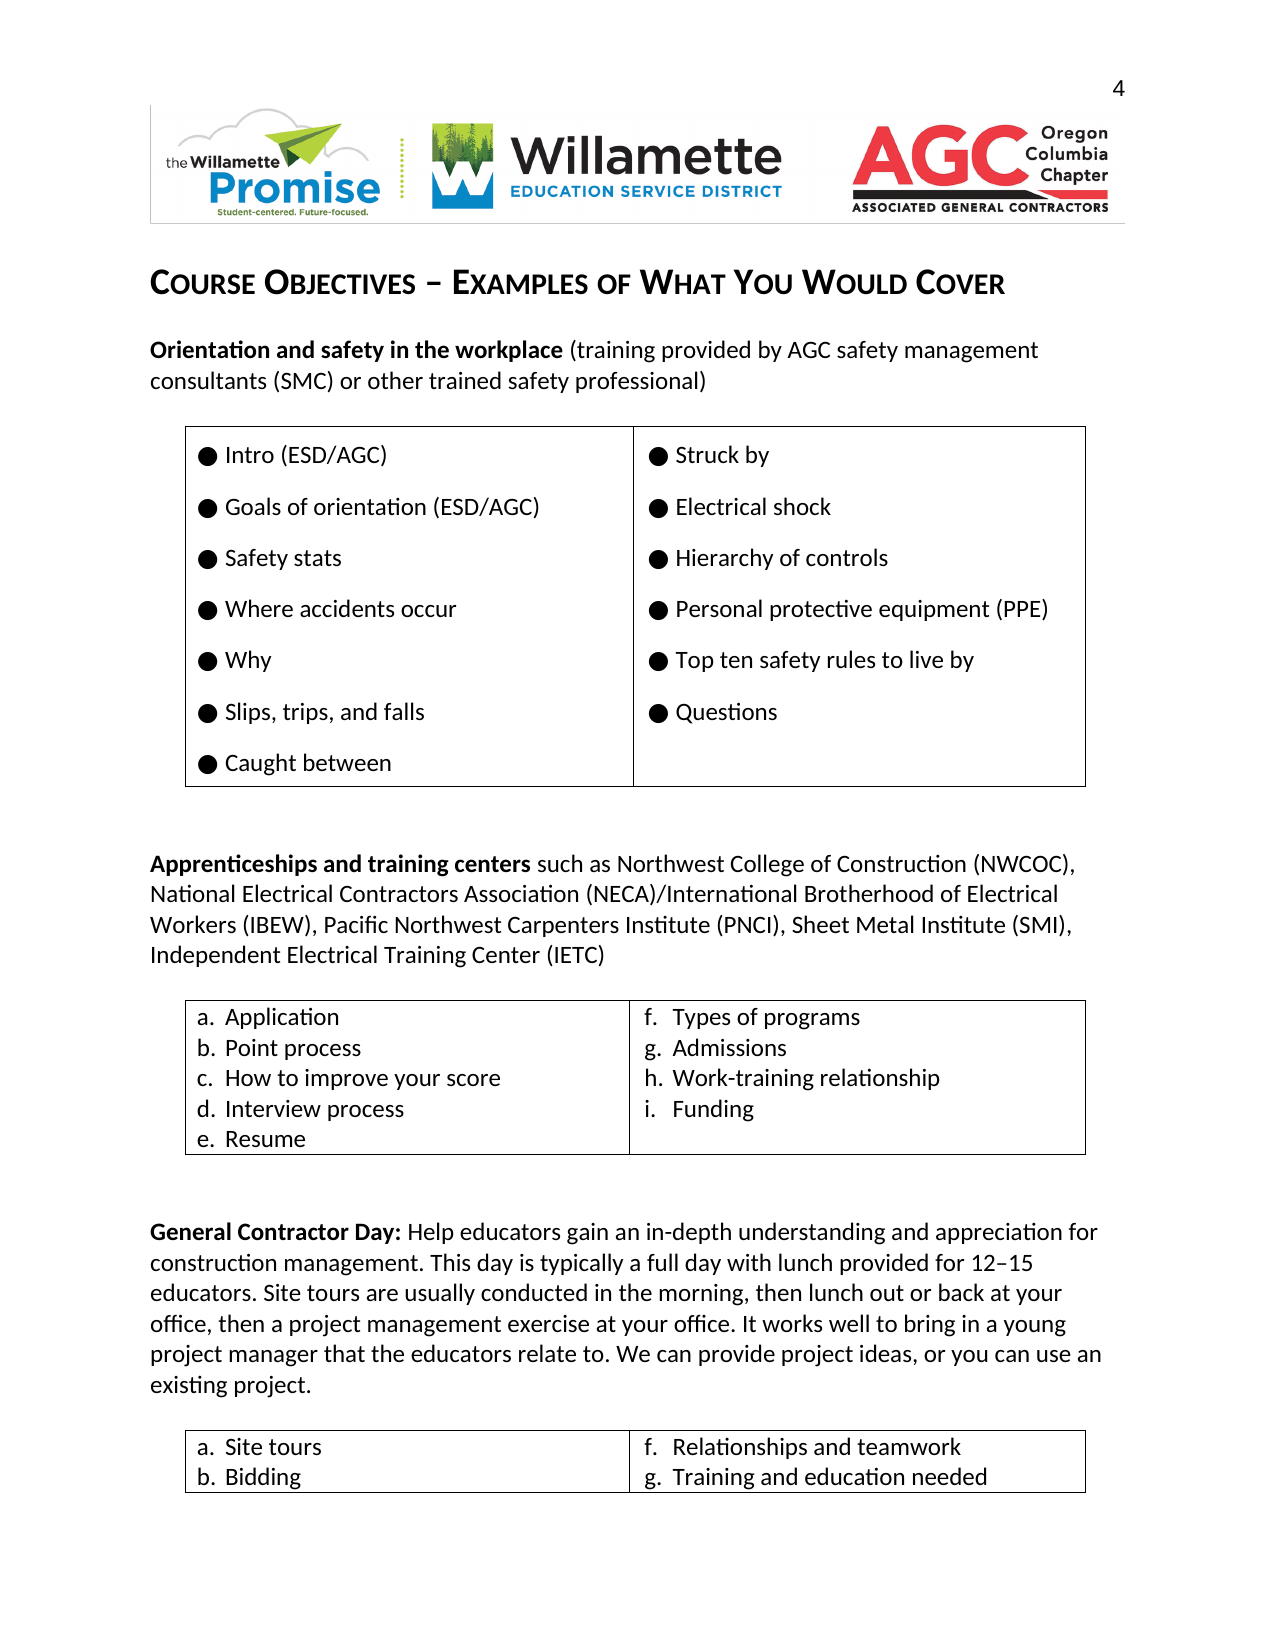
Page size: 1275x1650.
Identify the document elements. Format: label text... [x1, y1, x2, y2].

text Course Objectives – Examples of What You Would Cover [150, 258, 1125, 304]
table_header Site tours Bidding Management roles Estimating Marketing [186, 1431, 629, 1492]
text Apprenticeships and training centers such as Northwest College of Construction (NWCOC), National Electrical Contractors Association (NECA)/International Brotherhood of Electrical Workers (IBEW), Pacific Northwest Carpenters Institute (PNCI), Sheet Metal Institute (SMI), Independent Electrical Training Center (IETC) [150, 848, 1125, 970]
table_header Relationships and teamwork Training and education needed [630, 1431, 1085, 1492]
text Orientation and safety in the workplace (training provided by AGC safety management consultants (SMC) or other trained safety professional) [150, 334, 1125, 395]
picture [150, 105, 1125, 224]
text General Contractor Day: Help educators gain an in-depth understanding and appreciation for construction management. This day is typically a full day with lunch provided for 12–15 educators. Site tours are usually conducted in the morning, then lunch out or back at your office, then a project management exercise at your office. It works well to bring in a young project manager that the educators relate to. We can provide project ideas, or you can use an existing project. [150, 1216, 1125, 1399]
table_header Application Point process How to improve your score Interview process Resume [186, 1001, 629, 1154]
table_header Types of programs Admissions Work-training relationship Funding [630, 1001, 1085, 1154]
table_header Struck by Electrical shock Hierarchy of controls Personal protective equipment (PPE) Top ten safety rules to live by Questions [634, 427, 1085, 786]
table_header Intro (ESD/AGC) Goals of orientation (ESD/AGC) Safety stats Where accidents occur Why Slips, trips, and falls Caught between [186, 427, 633, 786]
